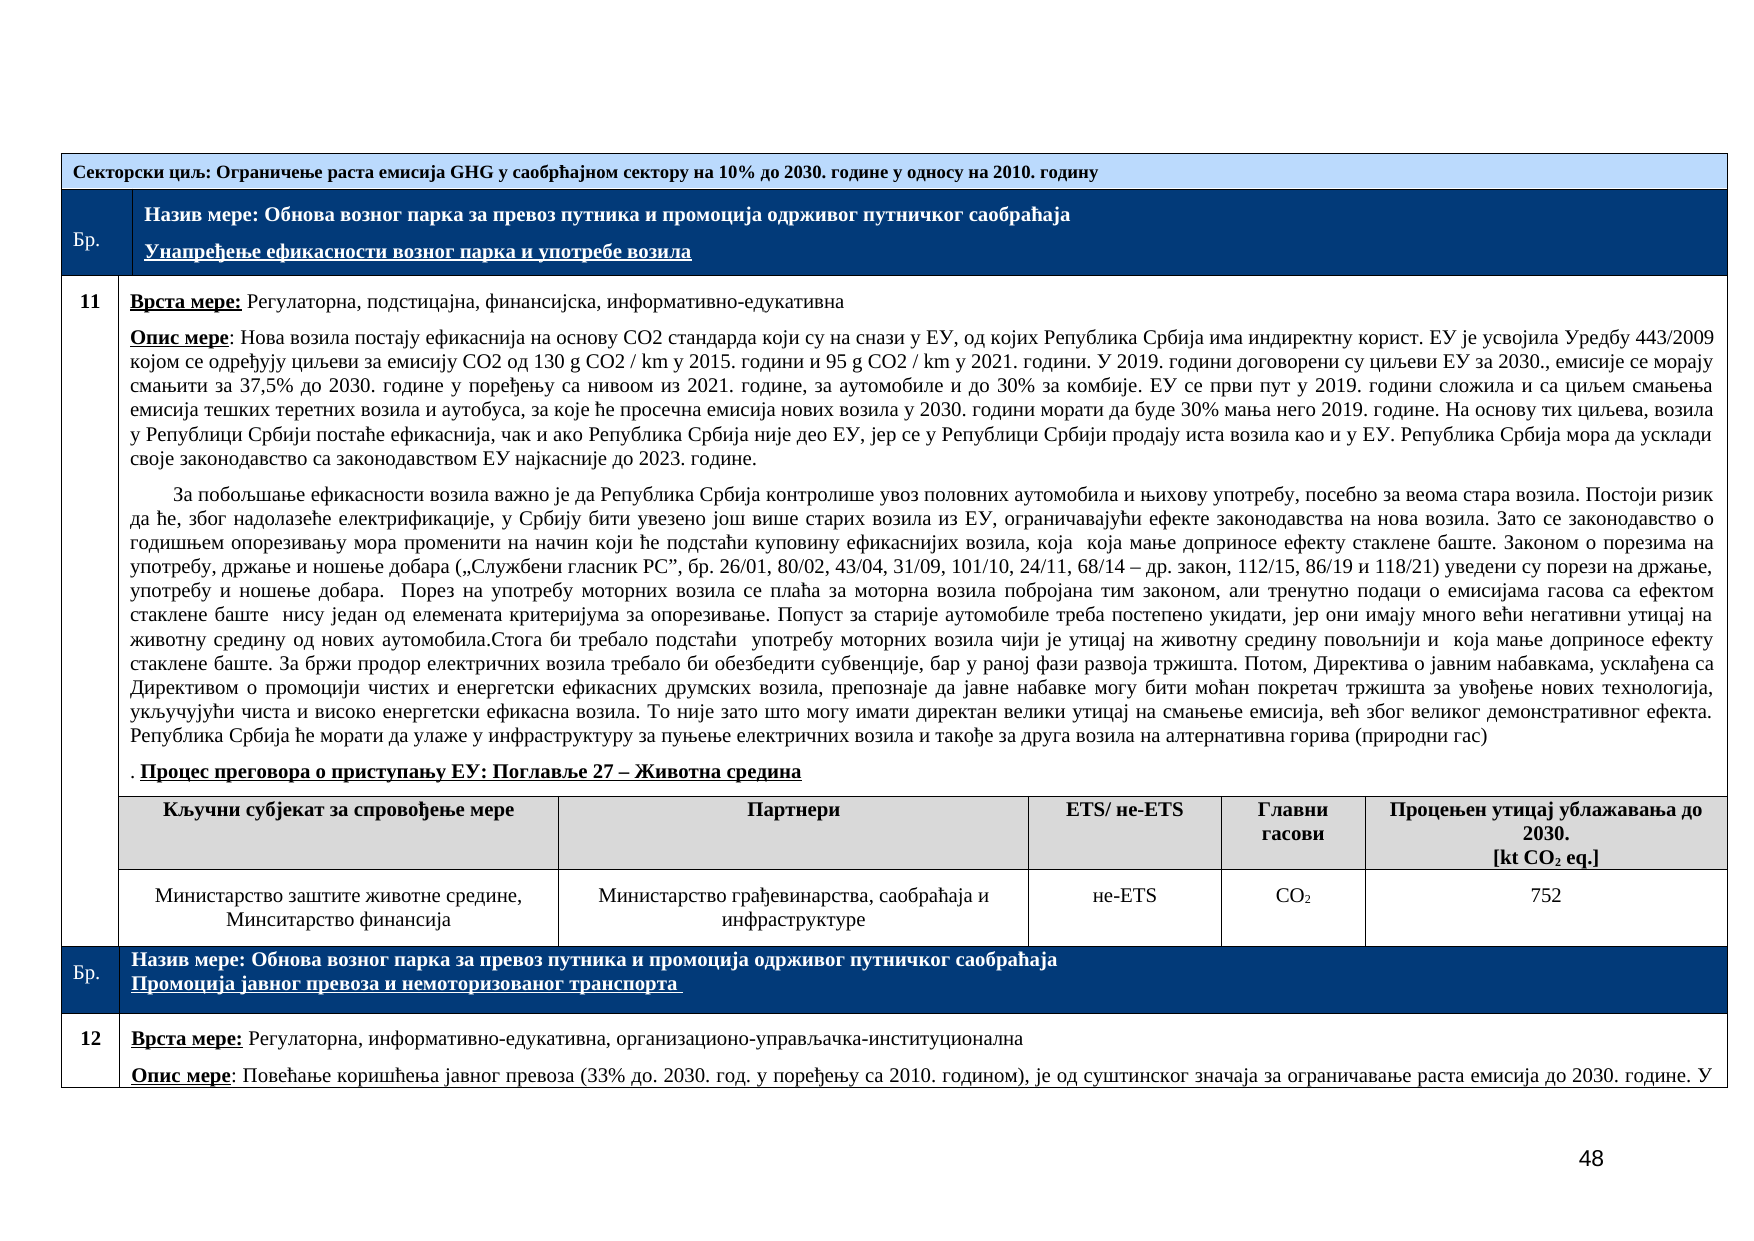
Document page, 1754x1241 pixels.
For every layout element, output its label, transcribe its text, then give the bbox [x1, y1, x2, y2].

table_cell 11 [62, 276, 118, 946]
table_cell Процењен утицај ублажавања до 2030. [kt CО2 еq.] [1366, 797, 1727, 869]
table_cell Главни гасови [1222, 797, 1365, 869]
table_cell 752 [1366, 870, 1727, 946]
table_cell Партнери [559, 797, 1028, 869]
table_cell Бр. [62, 190, 132, 275]
table_cell Назив мере: Обнова возног парка за превоз путника и промоција одрживог путничког саобраћаја Промоција јавног превоза и немоторизованог транспорта [120, 947, 1727, 1013]
table_cell Назив мере: Обнова возног парка за превоз путника и промоција одрживог путничког саобраћаја Унапређење ефикасности возног парка и употребе возила [133, 190, 1727, 275]
table_cell Бр. [62, 947, 119, 1013]
table_cell не-ЕТS [1029, 870, 1221, 946]
table_cell Министарство грађевинарства, саобраћаја и инфраструктуре [559, 870, 1028, 946]
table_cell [120, 1014, 1727, 1087]
table_cell CО2 [1222, 870, 1365, 946]
table_cell Врста мере: Регулаторна, подстицајна, финансијска, информативно-едукативна Опис мере: Нова возила постају ефикаснија на основу CО2 стандарда који су на снази у ЕУ, од којих Република Србија има индиректну корист. ЕУ је усвојила Уредбу 443/2009 којом се одређују циљеви за емисију CО2 од 130 g CО2 / km у 2015. години и 95 g CО2 / km у 2021. години. У 2019. години договорени су циљеви ЕУ за 2030., емисије се морају смањити за 37,5% до 2030. године у поређењу са нивоом из 2021. године, за аутомобиле и до 30% за комбије. ЕУ се први пут у 2019. години сложила и са циљем смањења емисија тешких теретних возила и аутобуса, за које ће просечна емисија нових возила у 2030. години морати да буде 30% мања него 2019. године. На основу тих циљева, возила у Републици Србији постаће ефикаснија, чак и ако Република Србија није део ЕУ, јер се у Републици Србији продају иста возила као и у ЕУ. Република Србија мора да усклади своје законодавство са законодавством ЕУ најкасније до 2023. године. За побољшање ефикасности возила важно је да Република Србија контролише увоз половних аутомобила и њихову употребу, посебно за веома стара возила. Постоји ризик да ће, због надолазеће електрификације, у Србију бити увезено још више старих возила из ЕУ, ограничавајући ефекте законодавства на нова возила. Зато се законодавство о годишњем опорезивању мора променити на начин који ће подстаћи куповину ефикаснијих возила, која која мање доприносе ефекту стаклене баште. Законом о порезима на употребу, држање и ношење добара („Службени гласник РС”, бр. 26/01, 80/02, 43/04, 31/09, 101/10, 24/11, 68/14 – др. закон, 112/15, 86/19 и 118/21) уведени су порези на држање, употребу и ношење добара. Порез на употребу моторних возила се плаћа за моторна возила побројана тим законом, али тренутно подаци о емисијама гасова са ефектом стаклене баште нису један од елемената критеријума за опорезивање. Попуст за старије аутомобиле треба постепено укидати, јер они имају много већи негативни утицај на животну средину од нових аутомобила.Стога би требало подстаћи употребу моторних возила чији је утицај на животну средину повољнији и која мање доприносе ефекту стаклене баште. За бржи продор електричних возила требало би обезбедити субвенције, бар у раној фази развоја тржишта. Потом, Директива о јавним набавкама, усклађена са Директивом о промоцији чистих и енергетски ефикасних друмских возила, препознаје да јавне набавке могу бити моћан покретач тржишта за увођење нових технологија, укључујући чиста и високо енергетски ефикасна возила. То није зато што могу имати директан велики утицај на смањење емисија, већ због великог демонстративног ефекта. Република Србија ће морати да улаже у инфраструктуру за пуњење електричних возила и такође за друга возила на алтернативна горива (природни гас) . Процес преговора о приступању ЕУ: Поглавље 27 – Животна средина [119, 276, 1727, 796]
table_cell ЕТS/ не-ЕТS [1029, 797, 1221, 869]
table_cell Министарство заштите животне средине, Минситарство финансија [119, 870, 558, 946]
table_cell Секторски циљ: Ограничење раста емисија GHG у саобрћајном сектору на 10% до 2030. године у односу на 2010. годину [62, 154, 1727, 188]
table_cell 12 [62, 1014, 119, 1087]
table_cell Кључни субјекат за спровођење мере [119, 797, 558, 869]
